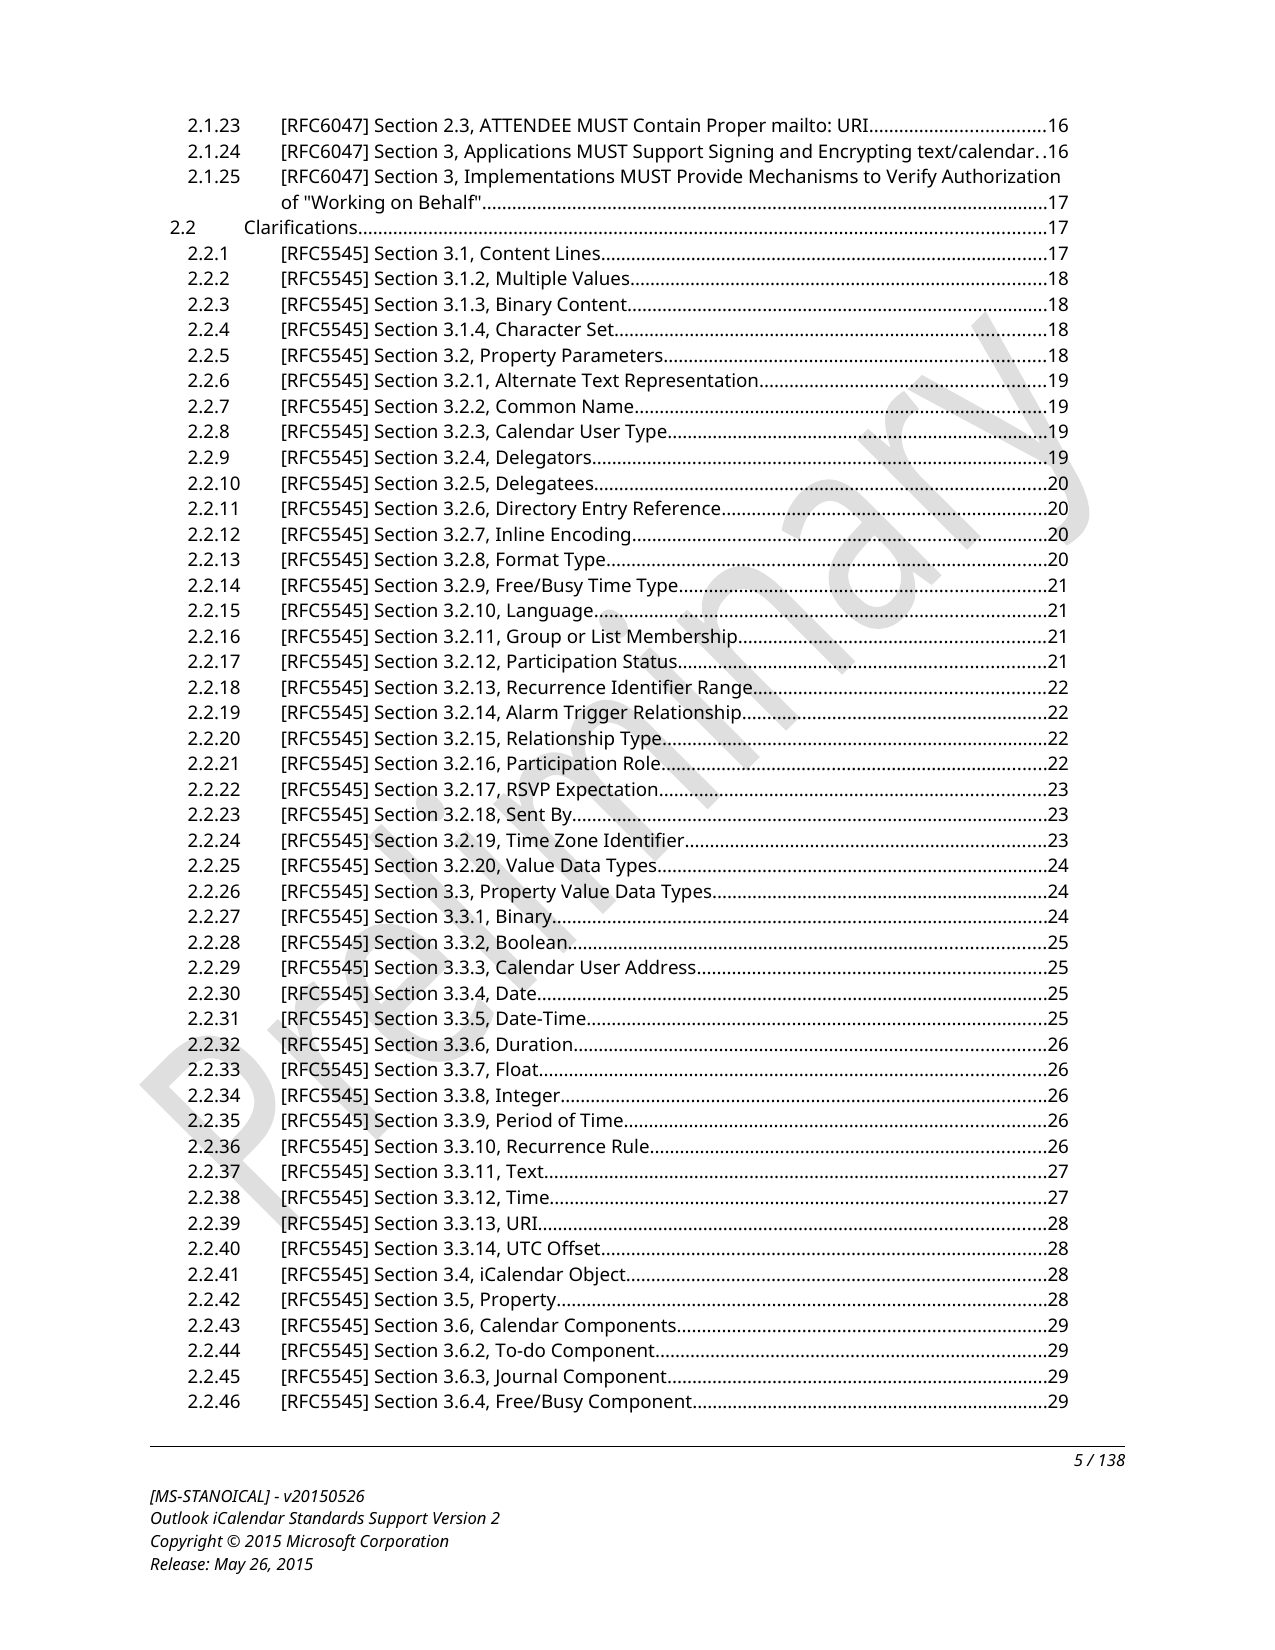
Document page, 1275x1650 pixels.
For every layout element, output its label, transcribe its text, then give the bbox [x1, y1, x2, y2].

text 2.2.32 [RFC5545] Section 3.3.6, Duration 26 [187, 1031, 1078, 1057]
text 2.2.29 [RFC5545] Section 3.3.3, Calendar User Address 25 [187, 955, 1078, 980]
text 2.2.30 [RFC5545] Section 3.3.4, Date 25 [187, 980, 1078, 1006]
text 2.2.31 [RFC5545] Section 3.3.5, Date-Time 25 [187, 1006, 1078, 1031]
text 2.2.38 [RFC5545] Section 3.3.12, Time 27 [187, 1184, 1078, 1210]
text 2.2.39 [RFC5545] Section 3.3.13, URI 28 [187, 1210, 1078, 1235]
text 2.2.22 [RFC5545] Section 3.2.17, RSVP Expectation 23 [187, 776, 1078, 802]
text 2.2.37 [RFC5545] Section 3.3.11, Text 27 [187, 1159, 1078, 1184]
text 2.2.33 [RFC5545] Section 3.3.7, Float 26 [187, 1057, 1078, 1082]
text 2.2.13 [RFC5545] Section 3.2.8, Format Type 20 [187, 546, 1078, 572]
text 2.2.14 [RFC5545] Section 3.2.9, Free/Busy Time Type 21 [187, 572, 1078, 597]
text 2.2.25 [RFC5545] Section 3.2.20, Value Data Types 24 [187, 853, 1078, 878]
text 2.2.1 [RFC5545] Section 3.1, Content Lines 17 [187, 240, 1078, 266]
text 2.2.18 [RFC5545] Section 3.2.13, Recurrence Identifier Range 22 [187, 674, 1078, 699]
text 2.2.24 [RFC5545] Section 3.2.19, Time Zone Identifier 23 [187, 827, 1078, 853]
text 2.2.43 [RFC5545] Section 3.6, Calendar Components 29 [187, 1312, 1078, 1337]
text 2.2.15 [RFC5545] Section 3.2.10, Language 21 [187, 597, 1078, 623]
text 2.2.21 [RFC5545] Section 3.2.16, Participation Role 22 [187, 751, 1078, 776]
text 2.2.45 [RFC5545] Section 3.6.3, Journal Component 29 [187, 1363, 1078, 1388]
text 2.2.3 [RFC5545] Section 3.1.3, Binary Content 18 [187, 291, 1078, 317]
text 2.2 Clarifications 17 [169, 214, 1078, 240]
text 2.2.46 [RFC5545] Section 3.6.4, Free/Busy Component 29 [187, 1388, 1078, 1414]
text 2.2.36 [RFC5545] Section 3.3.10, Recurrence Rule 26 [187, 1133, 1078, 1159]
text 2.2.17 [RFC5545] Section 3.2.12, Participation Status 21 [187, 648, 1078, 674]
text 2.2.27 [RFC5545] Section 3.3.1, Binary 24 [187, 904, 1078, 929]
text 2.2.23 [RFC5545] Section 3.2.18, Sent By 23 [187, 802, 1078, 827]
text 2.2.40 [RFC5545] Section 3.3.14, UTC Offset 28 [187, 1235, 1078, 1261]
text 2.2.26 [RFC5545] Section 3.3, Property Value Data Types 24 [187, 878, 1078, 904]
text 2.2.8 [RFC5545] Section 3.2.3, Calendar User Type 19 [187, 419, 1078, 444]
text 2.1.25 [RFC6047] Section 3, Implementations MUST Provide Mechanisms to Verify Authorization of "Working on Behalf" 17 [187, 163, 1078, 214]
text 2.2.10 [RFC5545] Section 3.2.5, Delegatees 20 [187, 470, 1078, 495]
text 2.2.6 [RFC5545] Section 3.2.1, Alternate Text Representation 19 [187, 368, 1078, 393]
text 2.2.16 [RFC5545] Section 3.2.11, Group or List Membership 21 [187, 623, 1078, 648]
text 2.2.28 [RFC5545] Section 3.3.2, Boolean 25 [187, 929, 1078, 955]
text 2.1.24 [RFC6047] Section 3, Applications MUST Support Signing and Encrypting text/calendar 16 [187, 138, 1078, 163]
text 2.2.11 [RFC5545] Section 3.2.6, Directory Entry Reference 20 [187, 495, 1078, 521]
text 2.2.4 [RFC5545] Section 3.1.4, Character Set 18 [187, 317, 1078, 342]
text 2.2.9 [RFC5545] Section 3.2.4, Delegators 19 [187, 444, 1078, 470]
text 2.2.41 [RFC5545] Section 3.4, iCalendar Object 28 [187, 1261, 1078, 1286]
text 2.2.7 [RFC5545] Section 3.2.2, Common Name 19 [187, 393, 1078, 419]
text 2.2.2 [RFC5545] Section 3.1.2, Multiple Values 18 [187, 266, 1078, 291]
text 2.2.42 [RFC5545] Section 3.5, Property 28 [187, 1286, 1078, 1312]
text 2.2.20 [RFC5545] Section 3.2.15, Relationship Type 22 [187, 725, 1078, 751]
text 2.2.12 [RFC5545] Section 3.2.7, Inline Encoding 20 [187, 521, 1078, 546]
text 2.2.19 [RFC5545] Section 3.2.14, Alarm Trigger Relationship 22 [187, 699, 1078, 725]
text 2.2.5 [RFC5545] Section 3.2, Property Parameters 18 [187, 342, 1078, 368]
text 2.2.35 [RFC5545] Section 3.3.9, Period of Time 26 [187, 1108, 1078, 1133]
text 2.2.44 [RFC5545] Section 3.6.2, To-do Component 29 [187, 1337, 1078, 1363]
text 2.2.34 [RFC5545] Section 3.3.8, Integer 26 [187, 1082, 1078, 1108]
text 2.1.23 [RFC6047] Section 2.3, ATTENDEE MUST Contain Proper mailto: URI 16 [187, 112, 1078, 138]
